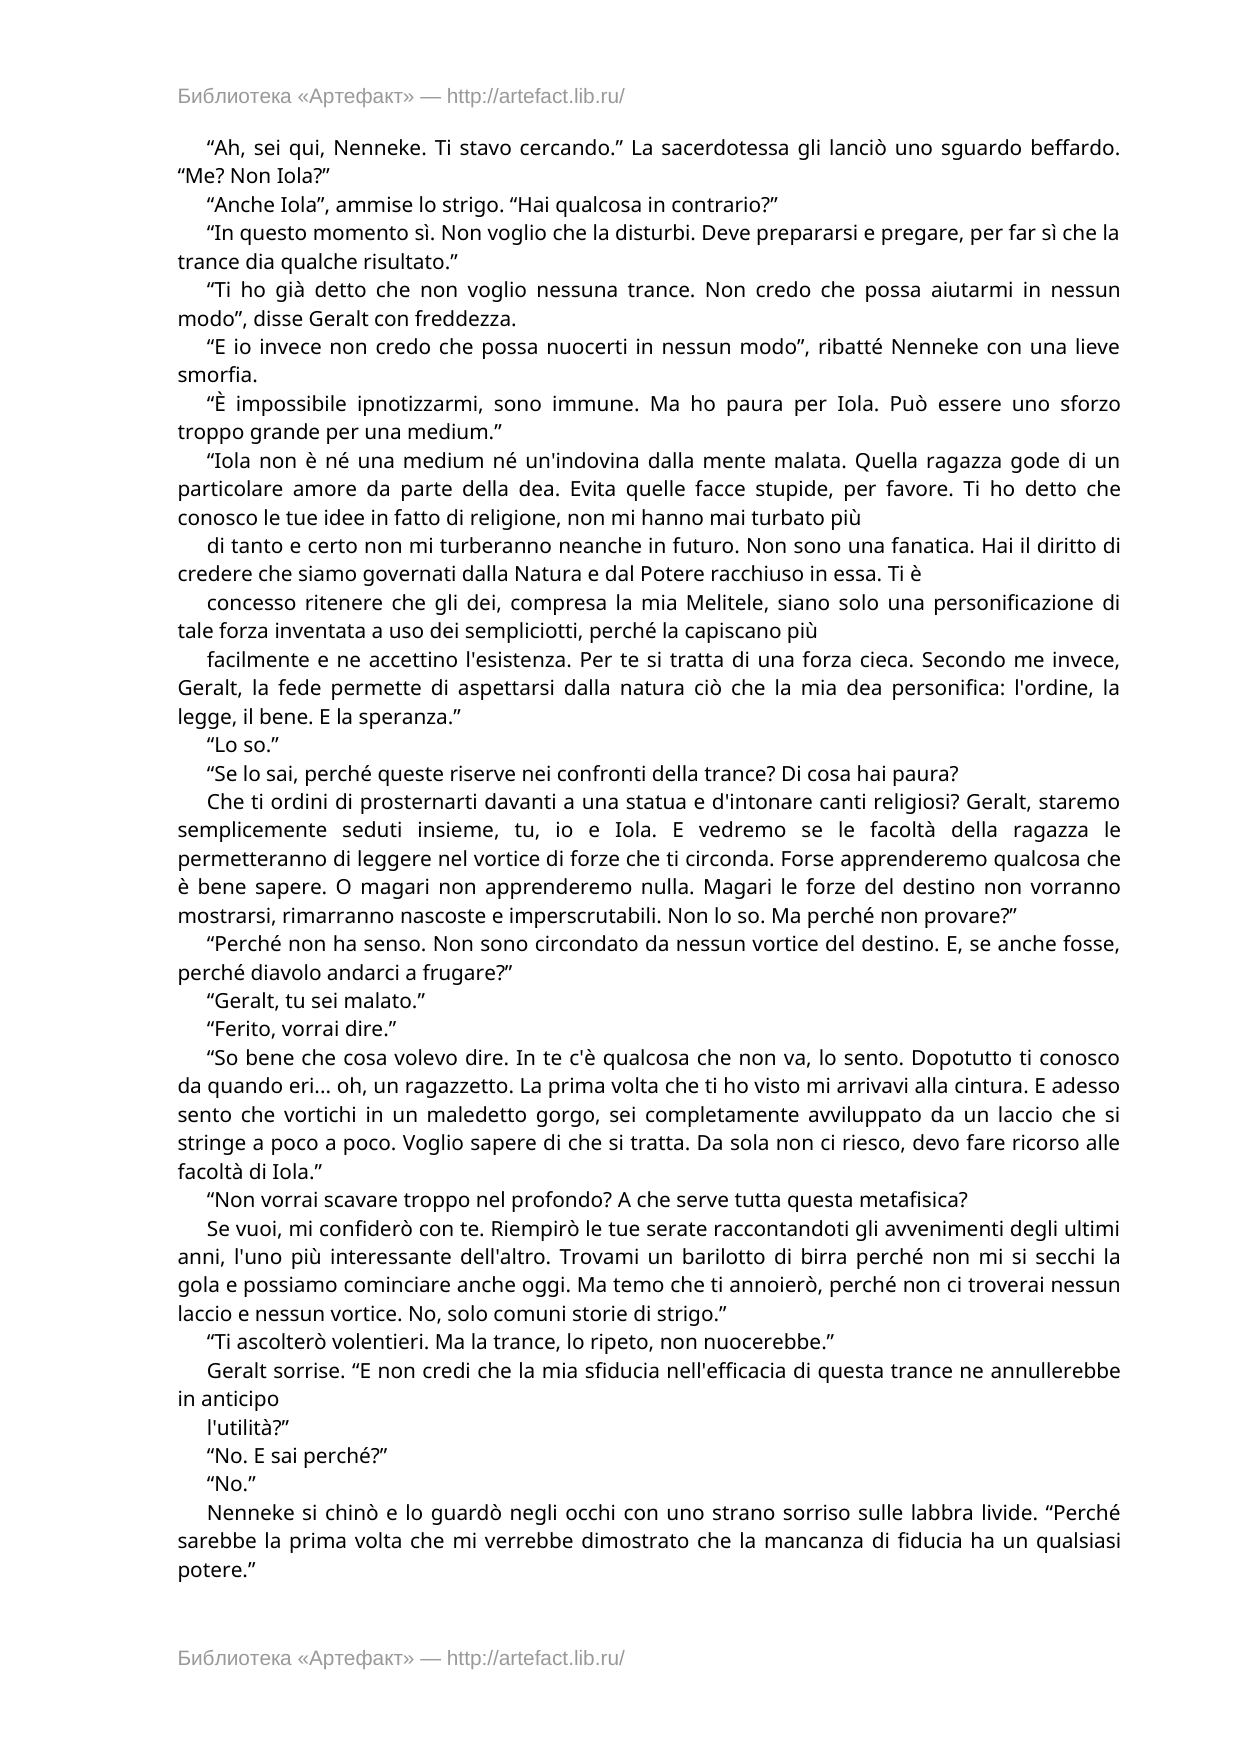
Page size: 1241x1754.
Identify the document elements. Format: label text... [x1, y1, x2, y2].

text “No.” [177, 1469, 1122, 1498]
text Nenneke si chinò e lo guardò negli occhi con uno strano sorriso sulle labbra livide. “Perché sarebbe la prima volta che mi verrebbe dimostrato che la mancanza di fiducia ha un qualsiasi potere.” [177, 1498, 1122, 1583]
text facilmente e ne accettino l'esistenza. Per te si tratta di una forza cieca. Secondo me invece, Geralt, la fede permette di aspettarsi dalla natura ciò che la mia dea personifica: l'ordine, la legge, il bene. E la speranza.” [177, 645, 1122, 730]
text concesso ritenere che gli dei, compresa la mia Melitele, siano solo una personificazione di tale forza inventata a uso dei sempliciotti, perché la capiscano più [177, 588, 1122, 645]
text Geralt sorrise. “E non credi che la mia sfiducia nell'efficacia di questa trance ne annullerebbe in anticipo [177, 1356, 1122, 1413]
text “No. E sai perché?” [177, 1441, 1122, 1469]
text “So bene che cosa volevo dire. In te c'è qualcosa che non va, lo sento. Dopotutto ti conosco da quando eri... oh, un ragazzetto. La prima volta che ti ho visto mi arrivavi alla cintura. E adesso sento che vortichi in un maledetto gorgo, sei completamente avviluppato da un laccio che si stringe a poco a poco. Voglio sapere di che si tratta. Da sola non ci riesco, devo fare ricorso alle facoltà di Iola.” [177, 1043, 1122, 1185]
text “Perché non ha senso. Non sono circondato da nessun vortice del destino. E, se anche fosse, perché diavolo andarci a frugare?” [177, 929, 1122, 986]
text Se vuoi, mi confiderò con te. Riempirò le tue serate raccontandoti gli avvenimenti degli ultimi anni, l'uno più interessante dell'altro. Trovami un barilotto di birra perché non mi si secchi la gola e possiamo cominciare anche oggi. Ma temo che ti annoierò, perché non ci troverai nessun laccio e nessun vortice. No, solo comuni storie di strigo.” [177, 1214, 1122, 1327]
text Che ti ordini di prosternarti davanti a una statua e d'intonare canti religiosi? Geralt, staremo semplicemente seduti insieme, tu, io e Iola. E vedremo se le facoltà della ragazza le permetteranno di leggere nel vortice di forze che ti circonda. Forse apprenderemo qualcosa che è bene sapere. O magari non apprenderemo nulla. Magari le forze del destino non vorranno mostrarsi, rimarranno nascoste e imperscrutabili. Non lo so. Ma perché non provare?” [177, 787, 1122, 929]
text di tanto e certo non mi turberanno neanche in futuro. Non sono una fanatica. Hai il diritto di credere che siamo governati dalla Natura e dal Potere racchiuso in essa. Ti è [177, 531, 1122, 588]
text “Anche Iola”, ammise lo strigo. “Hai qualcosa in contrario?” [177, 190, 1122, 218]
text “Non vorrai scavare troppo nel profondo? A che serve tutta questa metafisica? [177, 1185, 1122, 1214]
text l'utilità?” [177, 1413, 1122, 1441]
text “Ah, sei qui, Nenneke. Ti stavo cercando.” La sacerdotessa gli lanciò uno sguardo beffardo. “Me? Non Iola?” [177, 133, 1122, 190]
text “Ferito, vorrai dire.” [177, 1014, 1122, 1043]
text “Geralt, tu sei malato.” [177, 986, 1122, 1014]
text “E io invece non credo che possa nuocerti in nessun modo”, ribatté Nenneke con una lieve smorfia. [177, 332, 1122, 389]
text “È impossibile ipnotizzarmi, sono immune. Ma ho paura per Iola. Può essere uno sforzo troppo grande per una medium.” [177, 389, 1122, 446]
text “Se lo sai, perché queste riserve nei confronti della trance? Di cosa hai paura? [177, 759, 1122, 787]
text “Ti ho già detto che non voglio nessuna trance. Non credo che possa aiutarmi in nessun modo”, disse Geralt con freddezza. [177, 275, 1122, 332]
text “In questo momento sì. Non voglio che la disturbi. Deve prepararsi e pregare, per far sì che la trance dia qualche risultato.” [177, 218, 1122, 275]
text “Lo so.” [177, 730, 1122, 759]
text “Ti ascolterò volentieri. Ma la trance, lo ripeto, non nuocerebbe.” [177, 1327, 1122, 1356]
text “Iola non è né una medium né un'indovina dalla mente malata. Quella ragazza gode di un particolare amore da parte della dea. Evita quelle facce stupide, per favore. Ti ho detto che conosco le tue idee in fatto di religione, non mi hanno mai turbato più [177, 446, 1122, 531]
